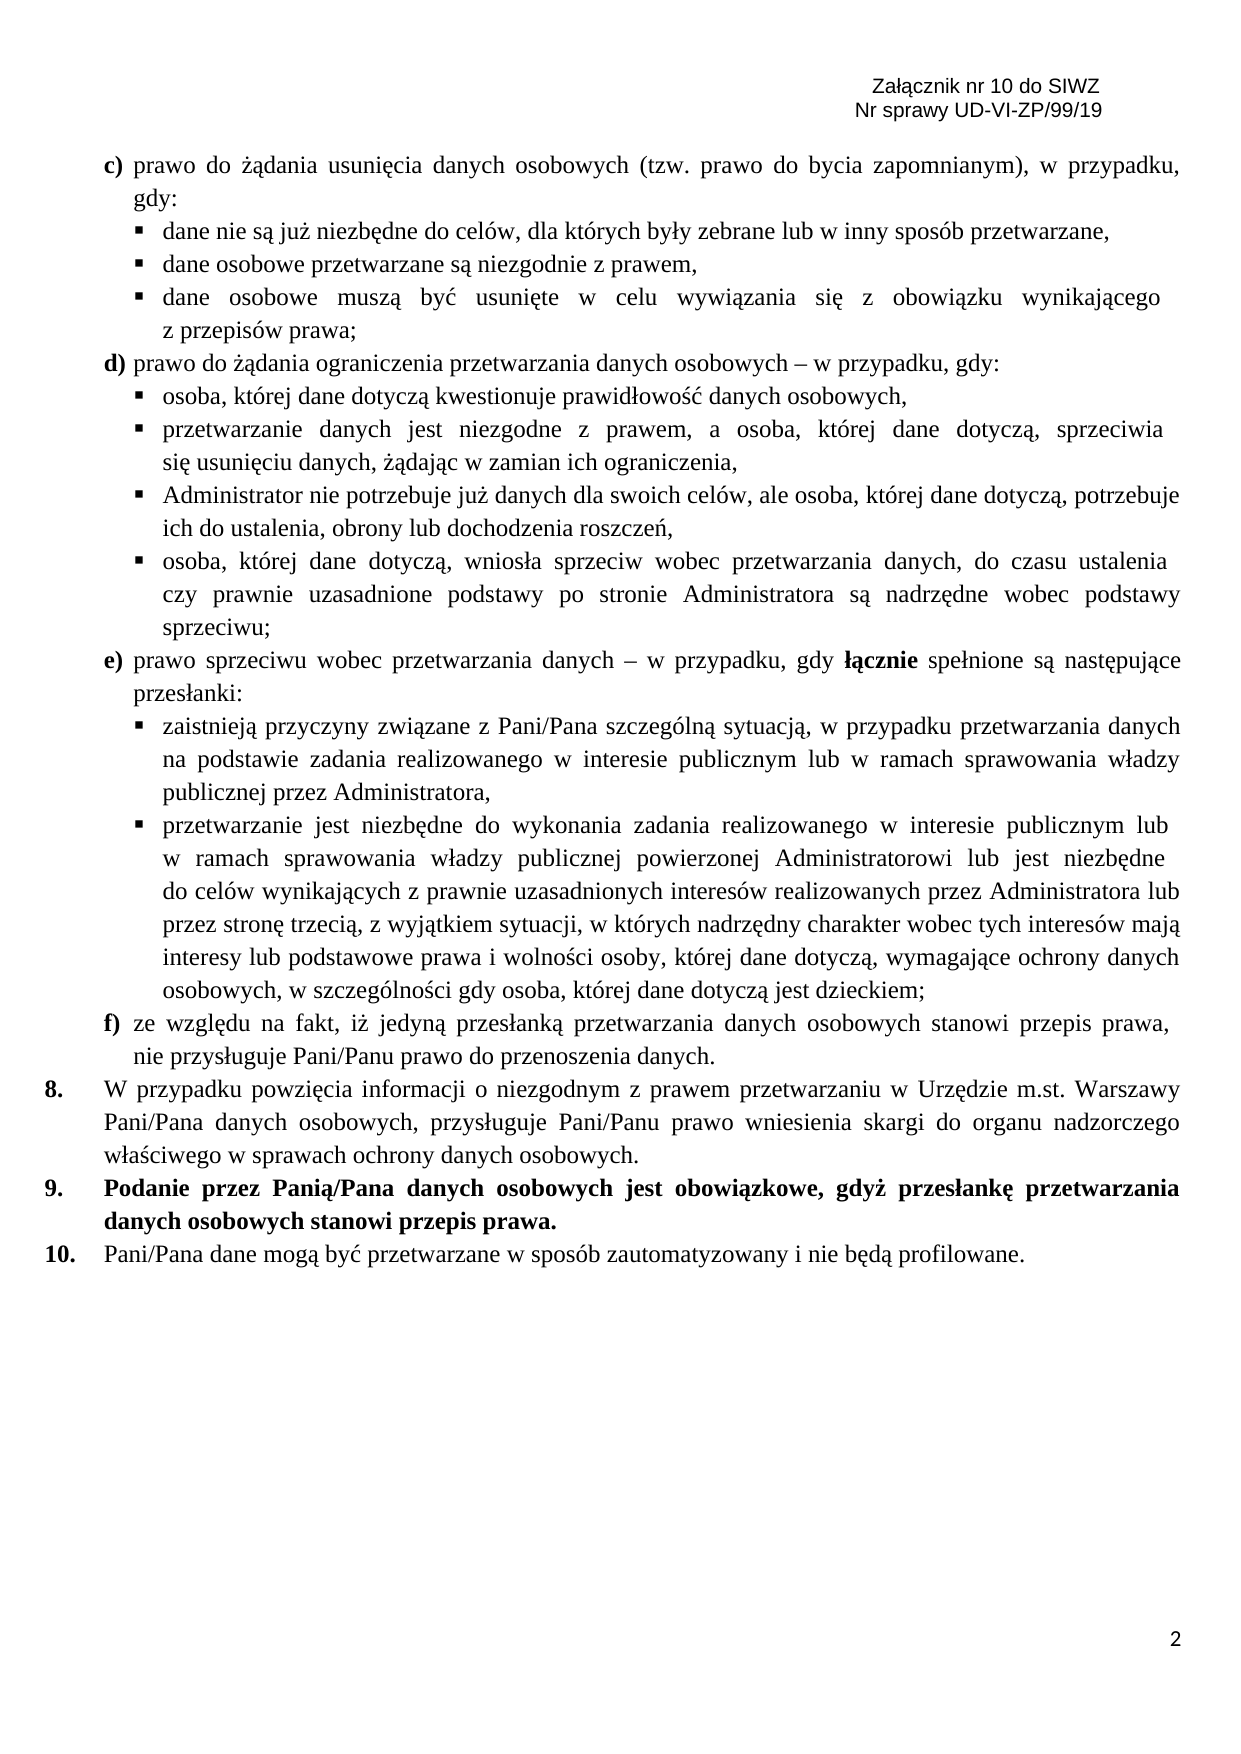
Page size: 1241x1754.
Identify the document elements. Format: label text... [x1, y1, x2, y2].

list dane nie są już niezbędne do celów, dla których były zebrane lub w inny sposób przetwarzane, [133, 216, 1181, 244]
list przetwarzanie danych jest niezgodne z prawem, a osoba, której dane dotyczą, sprzeciwia się usunięciu danych, żądając w zamian ich ograniczenia, [133, 414, 1181, 476]
list przetwarzanie jest niezbędne do wykonania zadania realizowanego w interesie publicznym lub w ramach sprawowania władzy publicznej powierzonej Administratorowi lub jest niezbędne do celów wynikających z prawnie uzasadnionych interesów realizowanych przez Administratora lub przez stronę trzecią, z wyjątkiem sytuacji, w których nadrzędny charakter wobec tych interesów mają interesy lub podstawowe prawa i wolności osoby, której dane dotyczą, wymagające ochrony danych osobowych, w szczególności gdy osoba, której dane dotyczą jest dzieckiem; [133, 810, 1181, 1004]
list osoba, której dane dotyczą kwestionuje prawidłowość danych osobowych, [133, 381, 1181, 410]
text d) prawo do żądania ograniczenia przetwarzania danych osobowych – w przypadku, gdy: [103, 348, 1181, 377]
text c) prawo do żądania usunięcia danych osobowych (tzw. prawo do bycia zapomnianym), w przypadku, gdy: [103, 150, 1181, 212]
list zaistnieją przyczyny związane z Pani/Pana szczególną sytuacją, w przypadku przetwarzania danych na podstawie zadania realizowanego w interesie publicznym lub w ramach sprawowania władzy publicznej przez Administratora, [133, 711, 1181, 806]
list Pani/Pana dane mogą być przetwarzane w sposób zautomatyzowany i nie będą profilowane. [44, 1239, 1181, 1268]
list osoba, której dane dotyczą, wniosła sprzeciw wobec przetwarzania danych, do czasu ustalenia czy prawnie uzasadnione podstawy po stronie Administratora są nadrzędne wobec podstawy sprzeciwu; [133, 546, 1181, 641]
list dane osobowe przetwarzane są niezgodnie z prawem, [133, 249, 1181, 278]
text e) prawo sprzeciwu wobec przetwarzania danych – w przypadku, gdy łącznie spełnione są następujące przesłanki: [103, 645, 1181, 707]
list Podanie przez Panią/Pana danych osobowych jest obowiązkowe, gdyż przesłankę przetwarzania danych osobowych stanowi przepis prawa. [44, 1173, 1181, 1235]
list W przypadku powzięcia informacji o niezgodnym z prawem przetwarzaniu w Urzędzie m.st. Warszawy Pani/Pana danych osobowych, przysługuje Pani/Panu prawo wniesienia skargi do organu nadzorczego właściwego w sprawach ochrony danych osobowych. [44, 1074, 1181, 1169]
text f) ze względu na fakt, iż jedyną przesłanką przetwarzania danych osobowych stanowi przepis prawa, nie przysługuje Pani/Panu prawo do przenoszenia danych. [103, 1008, 1181, 1070]
list Administrator nie potrzebuje już danych dla swoich celów, ale osoba, której dane dotyczą, potrzebuje ich do ustalenia, obrony lub dochodzenia roszczeń, [133, 480, 1181, 542]
list dane osobowe muszą być usunięte w celu wywiązania się z obowiązku wynikającego z przepisów prawa; [133, 282, 1181, 344]
